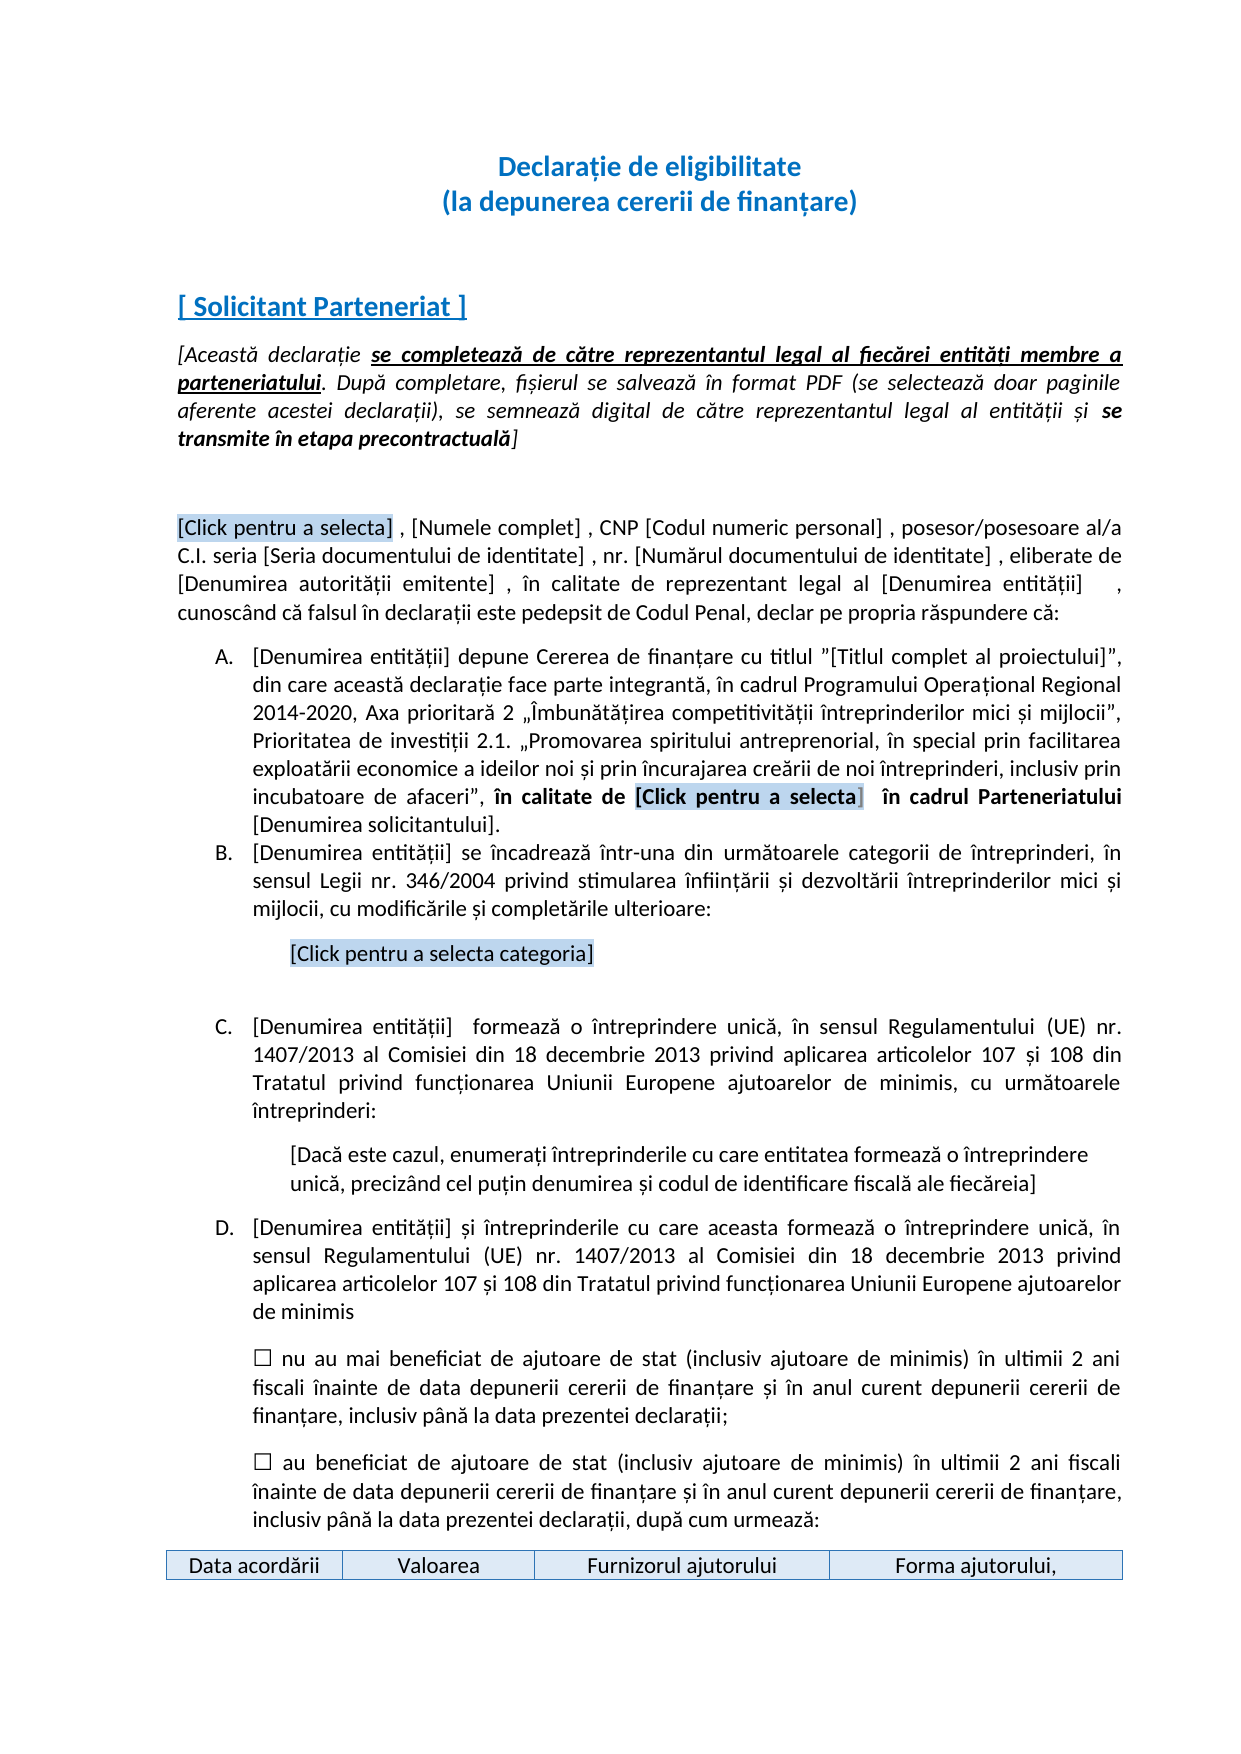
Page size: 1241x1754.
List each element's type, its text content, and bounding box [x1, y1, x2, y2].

text , , CNP , posesor/posesoare al/a C.I. seria , nr. , eliberate de , în calitate de reprezentant legal al , cunoscând că falsul în declaraţii este pedepsit de Codul Penal, declar pe propria răspundere că: [177, 513, 1122, 626]
text [Această declarație se completează de către reprezentantul legal al fiecărei entități membre a parteneriatului. După completare, fișierul se salvează în format PDF (se selectează doar paginile aferente acestei declarații), se semnează digital de către reprezentantul legal al entității și se transmite în etapa precontractuală] [177, 340, 1122, 452]
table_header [535, 1551, 829, 1579]
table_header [830, 1551, 1122, 1579]
list și întreprinderile cu care aceasta formează o întreprindere unică, în sensul Regulamentului (UE) nr. 1407/2013 al Comisiei din 18 decembrie 2013 privind aplicarea articolelor 107 și 108 din Tratatul privind funcționarea Uniunii Europene ajutoarelor de minimis [215, 1213, 1122, 1325]
text Declaraţie de eligibilitate (la depunerea cererii de finanțare) [177, 148, 1122, 219]
text [ Solicitant Parteneriat ] [177, 288, 1122, 323]
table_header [167, 1551, 342, 1579]
text au beneficiat de ajutoare de stat (inclusiv ajutoare de minimis) în ultimii 2 ani fiscali înainte de data depunerii cererii de finanţare şi în anul curent depunerii cererii de finanţare, inclusiv până la data prezentei declarații, după cum urmează: [252, 1446, 1122, 1533]
text nu au mai beneficiat de ajutoare de stat (inclusiv ajutoare de minimis) în ultimii 2 ani fiscali înainte de data depunerii cererii de finanţare şi în anul curent depunerii cererii de finanţare, inclusiv până la data prezentei declarații; [252, 1342, 1122, 1429]
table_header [343, 1551, 534, 1579]
list se încadrează într-una din următoarele categorii de întreprinderi, în sensul Legii nr. 346/2004 privind stimularea înfiinţării şi dezvoltării întreprinderilor mici şi mijlocii, cu modificările şi completările ulterioare: [215, 838, 1122, 922]
list depune Cererea de finanţare cu titlul ””, din care această declaraţie face parte integrantă, în cadrul Programului Operaţional Regional 2014-2020, Axa prioritară 2 „Îmbunătăţirea competitivităţii întreprinderilor mici şi mijlocii”, Prioritatea de investiții 2.1. „Promovarea spiritului antreprenorial, în special prin facilitarea exploatării economice a ideilor noi și prin încurajarea creării de noi întreprinderi, inclusiv prin incubatoare de afaceri”, în calitate de în cadrul Parteneriatului . [215, 642, 1122, 838]
list formează o întreprindere unică, în sensul Regulamentului (UE) nr. 1407/2013 al Comisiei din 18 decembrie 2013 privind aplicarea articolelor 107 și 108 din Tratatul privind funcționarea Uniunii Europene ajutoarelor de minimis, cu următoarele întreprinderi: [215, 1012, 1122, 1124]
